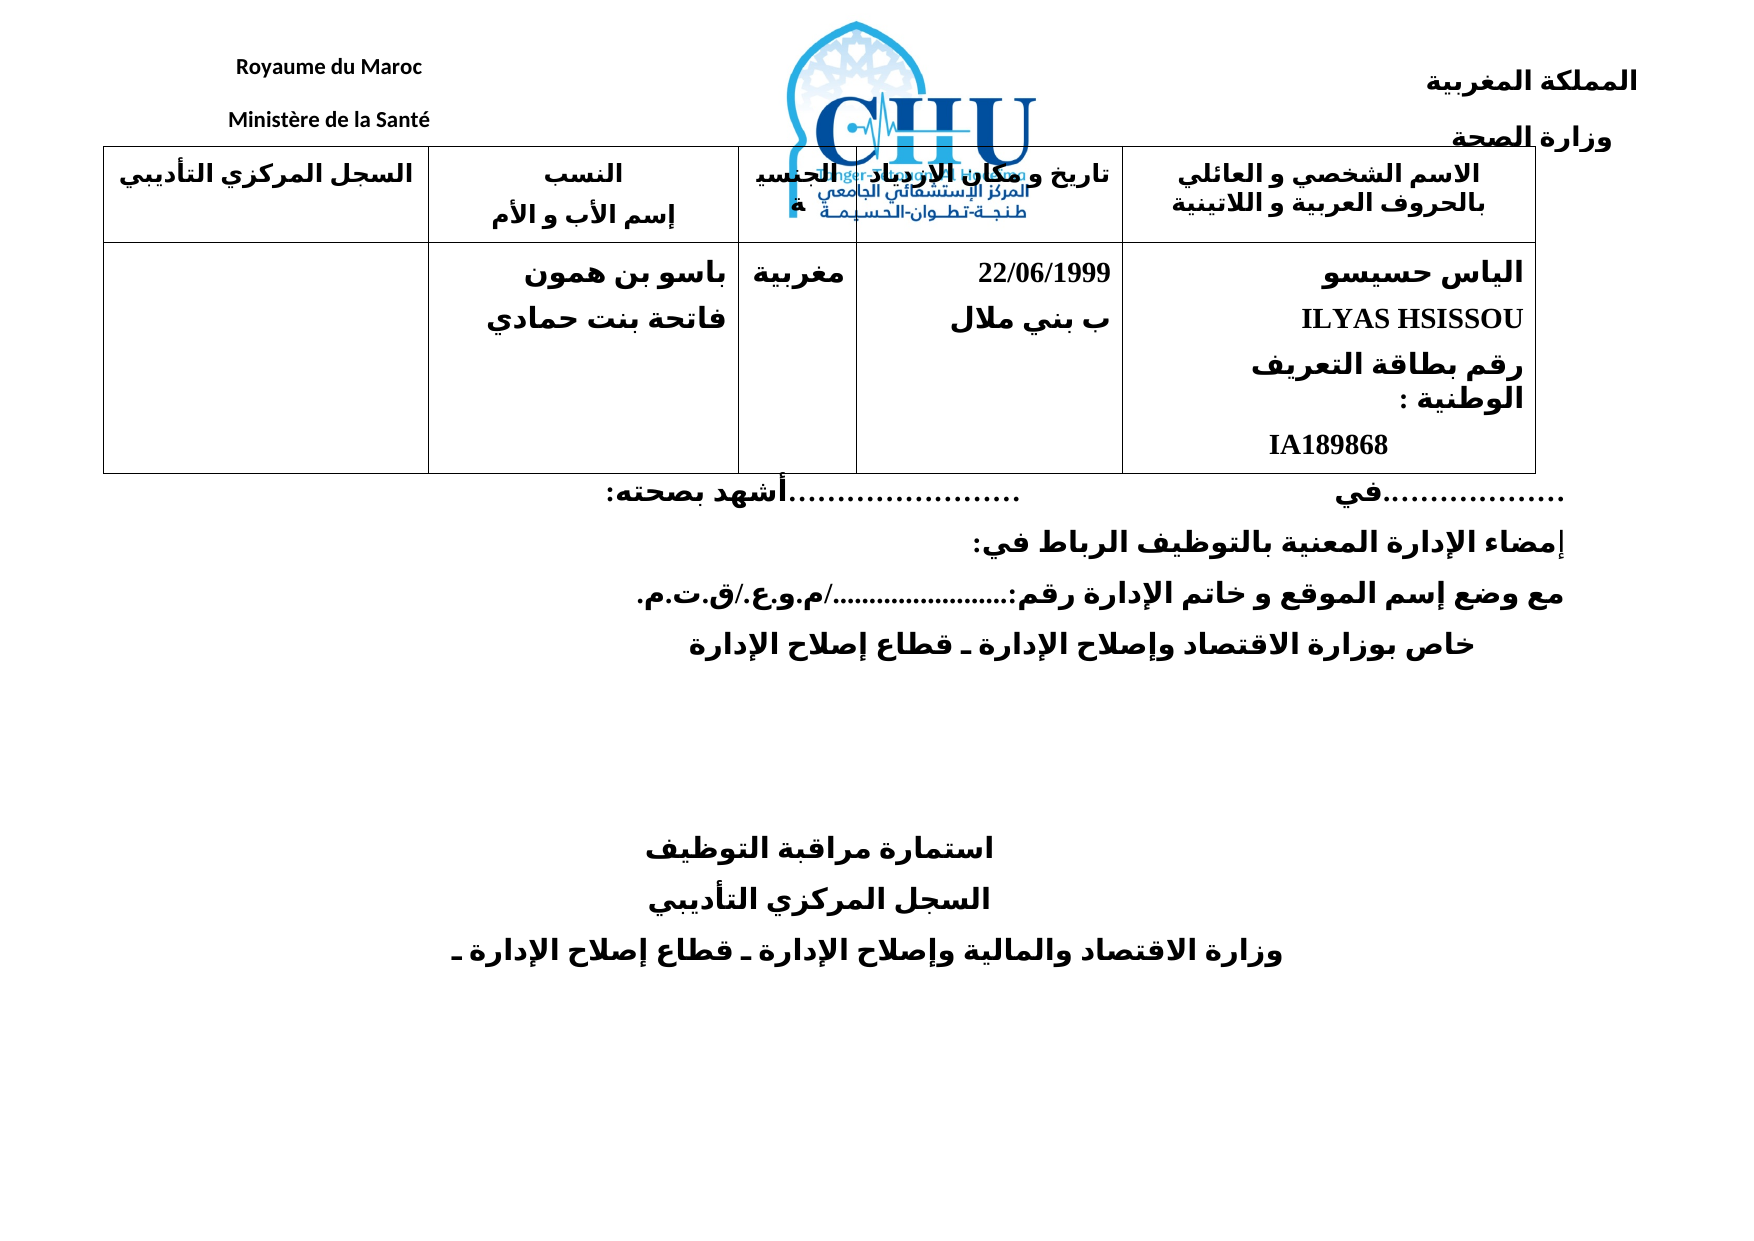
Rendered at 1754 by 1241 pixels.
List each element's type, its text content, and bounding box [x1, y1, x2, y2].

table_cell الياس حسيسو ILYAS HSISSOU رقم بطاقة التعريف الوطنية : IA189868 [1123, 243, 1535, 473]
text إمضاء الإدارة المعنية بالتوظيف الرباط في: [162, 525, 1565, 559]
table_header تاريخ و مكان الازدياد [857, 147, 1122, 242]
text استمارة مراقبة التوظيف [162, 831, 1476, 865]
picture [745, 3, 1062, 146]
text السجل المركزي التأديبي [162, 882, 1476, 916]
table_header الاسم الشخصي و العائلي بالحروف العربية و اللاتينية [1123, 147, 1535, 242]
table_cell باسو بن همون فاتحة بنت حمادي [429, 243, 738, 473]
table_cell 22/06/1999 ب بني ملال [857, 243, 1122, 473]
text خاص بوزارة الاقتصاد وإصلاح الإدارة ـ قطاع إصلاح الإدارة [162, 627, 1476, 661]
table_cell مغربية [739, 243, 856, 473]
table_header الجنسية [739, 147, 856, 242]
table_cell [104, 243, 428, 473]
text مع وضع إسم الموقع و خاتم الإدارة رقم:......................../م.و.ع./ق.ت.م. [162, 576, 1565, 610]
text ……………….في ……………………أشهد بصحته: [162, 155, 1565, 508]
table_header النسب إسم الأب و الأم [429, 147, 738, 242]
table_header السجل المركزي التأديبي [104, 147, 428, 242]
text وزارة الاقتصاد والمالية وإصلاح الإدارة ـ قطاع إصلاح الإدارة ـ [162, 933, 1654, 967]
